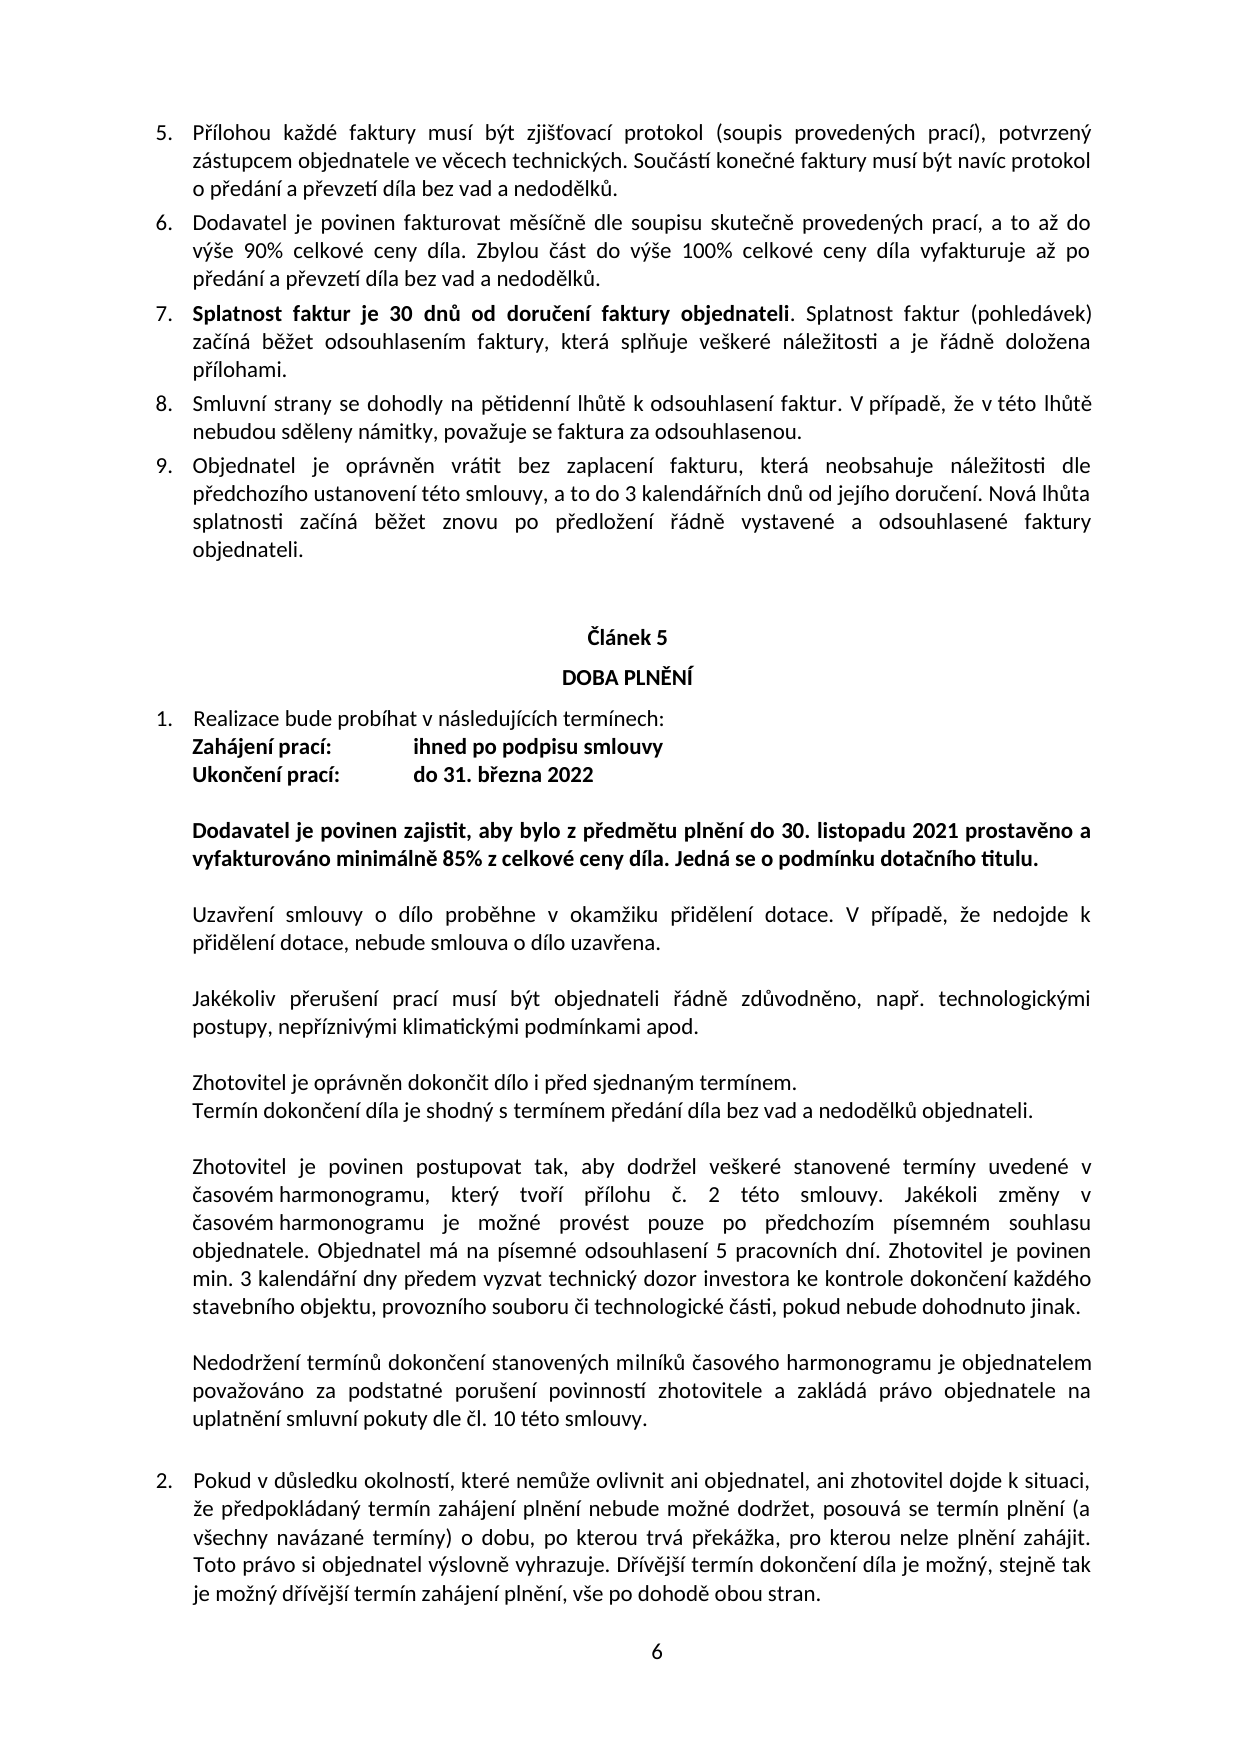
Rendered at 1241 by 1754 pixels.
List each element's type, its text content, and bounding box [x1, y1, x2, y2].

list Termín dokončení díla je shodný s termínem předání díla bez vad a nedodělků objednateli. [192, 1096, 1093, 1124]
list Realizace bude probíhat v následujících termínech: [156, 704, 1093, 732]
list Splatnost faktur je 30 dnů od doručení faktury objednateli. Splatnost faktur (pohledávek) začíná běžet odsouhlasením faktury, která splňuje veškeré náležitosti a je řádně doložena přílohami. [155, 299, 1093, 383]
list Nedodržení termínů dokončení stanovených milníků časového harmonogramu je objednatelem považováno za podstatné porušení povinností zhotovitele a zakládá právo objednatele na uplatnění smluvní pokuty dle čl. 10 této smlouvy. [192, 1348, 1093, 1432]
list Ukončení prací: do 31. března 2022 [192, 760, 1093, 788]
list Objednatel je oprávněn vrátit bez zaplacení fakturu, která neobsahuje náležitosti dle předchozího ustanovení této smlouvy, a to do 3 kalendářních dnů od jejího doručení. Nová lhůta splatnosti začíná běžet znovu po předložení řádně vystavené a odsouhlasené faktury objednateli. [155, 451, 1093, 563]
list Dodavatel je povinen zajistit, aby bylo z předmětu plnění do 30. listopadu 2021 prostavěno a vyfakturováno minimálně 85% z celkové ceny díla. Jedná se o podmínku dotačního titulu. [192, 816, 1093, 872]
text DOBA PLNĚNÍ [162, 663, 1093, 691]
list Přílohou každé faktury musí být zjišťovací protokol (soupis provedených prací), potvrzený zástupcem objednatele ve věcech technických. Součástí konečné faktury musí být navíc protokol o předání a převzetí díla bez vad a nedodělků. [155, 118, 1093, 202]
list Dodavatel je povinen fakturovat měsíčně dle soupisu skutečně provedených prací, a to až do výše 90% celkové ceny díla. Zbylou část do výše 100% celkové ceny díla vyfakturuje až po předání a převzetí díla bez vad a nedodělků. [155, 208, 1093, 292]
list Jakékoliv přerušení prací musí být objednateli řádně zdůvodněno, např. technologickými postupy, nepříznivými klimatickými podmínkami apod. [192, 984, 1093, 1040]
list Pokud v důsledku okolností, které nemůže ovlivnit ani objednatel, ani zhotovitel dojde k situaci, že předpokládaný termín zahájení plnění nebude možné dodržet, posouvá se termín plnění (a všechny navázané termíny) o dobu, po kterou trvá překážka, pro kterou nelze plnění zahájit. Toto právo si objednatel výslovně vyhrazuje. Dřívější termín dokončení díla je možný, stejně tak je možný dřívější termín zahájení plnění, vše po dohodě obou stran. [156, 1467, 1093, 1607]
subtitle Článek 5 [162, 623, 1093, 651]
list Uzavření smlouvy o dílo proběhne v okamžiku přidělení dotace. V případě, že nedojde k přidělení dotace, nebude smlouva o dílo uzavřena. [192, 900, 1093, 956]
list Zahájení prací: ihned po podpisu smlouvy [192, 732, 1093, 760]
list Zhotovitel je oprávněn dokončit dílo i před sjednaným termínem. [192, 1068, 1093, 1096]
list Smluvní strany se dohodly na pětidenní lhůtě k odsouhlasení faktur. V případě, že v této lhůtě nebudou sděleny námitky, považuje se faktura za odsouhlasenou. [155, 389, 1093, 445]
list Zhotovitel je povinen postupovat tak, aby dodržel veškeré stanovené termíny uvedené v časovém harmonogramu, který tvoří přílohu č. 2 této smlouvy. Jakékoli změny v časovém harmonogramu je možné provést pouze po předchozím písemném souhlasu objednatele. Objednatel má na písemné odsouhlasení 5 pracovních dní. Zhotovitel je povinen min. 3 kalendářní dny předem vyzvat technický dozor investora ke kontrole dokončení každého stavebního objektu, provozního souboru či technologické části, pokud nebude dohodnuto jinak. [192, 1152, 1093, 1320]
